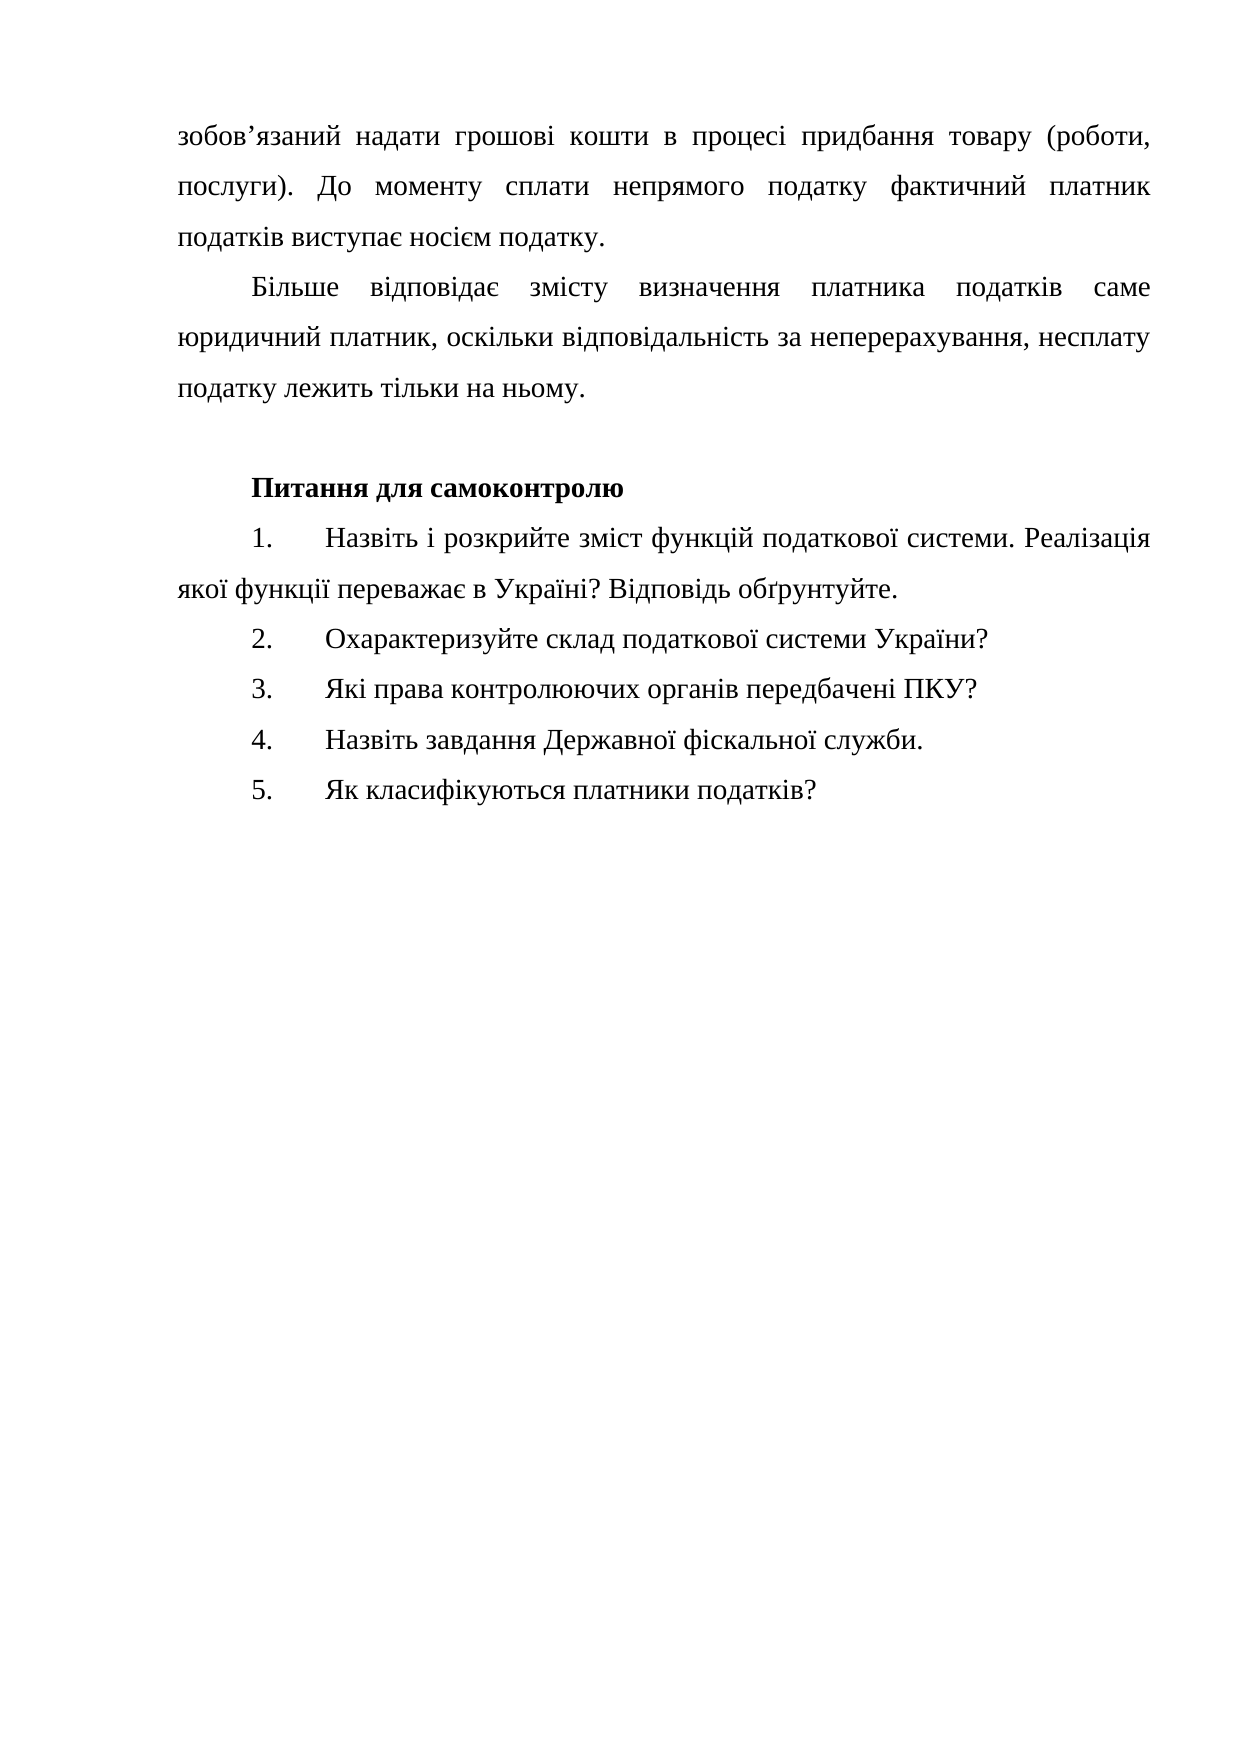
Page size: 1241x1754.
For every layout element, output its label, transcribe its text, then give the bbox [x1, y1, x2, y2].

list Назвіть завдання Державної фіскальної служби. [177, 722, 1152, 755]
text Більше відповідає змісту визначення платника податків саме юридичний платник, оскільки відповідальність за неперерахування, несплату податку лежить тільки на ньому. [177, 269, 1152, 403]
list Назвіть і розкрийте зміст функцій податкової системи. Реалізація якої функції переважає в Україні? Відповідь обґрунтуйте. [177, 521, 1152, 604]
list Охарактеризуйте склад податкової системи України? [177, 621, 1152, 655]
list Які права контролюючих органів передбачені ПКУ? [177, 672, 1152, 705]
text Питання для самоконтролю [177, 470, 1152, 504]
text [177, 118, 1152, 252]
list Як класифікуються платники податків? [177, 772, 1152, 806]
